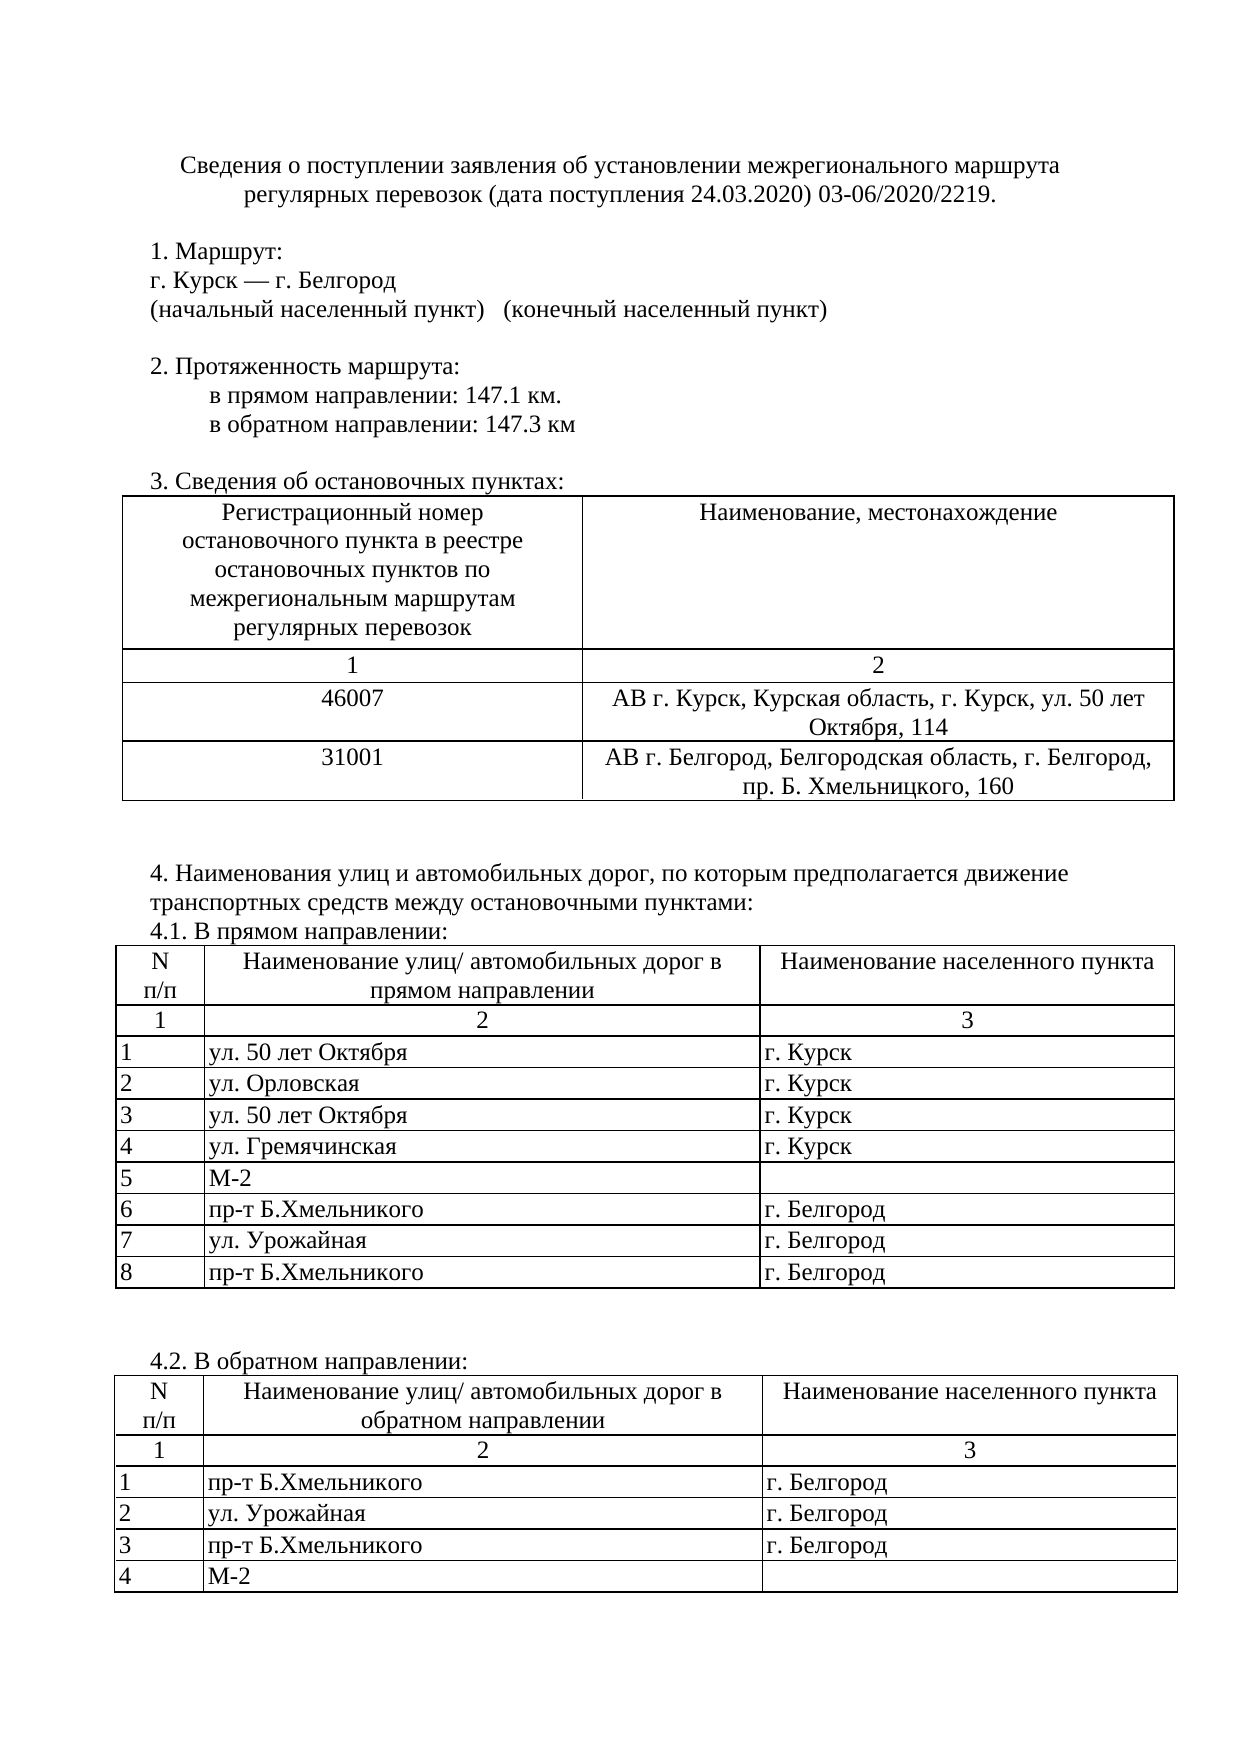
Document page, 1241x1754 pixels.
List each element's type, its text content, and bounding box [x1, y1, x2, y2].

table_cell 4 [115, 1561, 203, 1591]
text 3. Сведения об остановочных пунктах: [150, 466, 1090, 495]
table_cell г. Белгород [763, 1528, 1177, 1560]
table_header Наименование населенного пункта [761, 946, 1174, 1004]
text г. Курск — г. Белгород [150, 265, 1090, 294]
text 2. Протяженность маршрута: [150, 351, 1090, 380]
table_cell 5 [117, 1163, 204, 1193]
table_cell 2 [117, 1068, 204, 1098]
table_cell ул. Орловская [205, 1068, 759, 1098]
table_cell пр-т Б.Хмельникого [205, 1257, 759, 1287]
table_cell М-2 [204, 1561, 762, 1591]
table_cell 1 [117, 1006, 204, 1035]
table_cell г. Белгород [761, 1257, 1174, 1287]
table_cell 2 [204, 1436, 762, 1465]
table_cell г. Белгород [763, 1497, 1177, 1528]
table_cell ул. 50 лет Октября [205, 1100, 759, 1130]
table_cell 6 [117, 1194, 204, 1224]
text в прямом направлении: 147.1 км. [150, 380, 1090, 409]
table_cell ул. Урожайная [205, 1226, 759, 1256]
table_cell АВ г. Белгород, Белгородская область, г. Белгород, пр. Б. Хмельницкого, 160 [583, 742, 1173, 799]
table_cell 8 [117, 1257, 204, 1287]
table_cell ул. Гремячинская [205, 1131, 759, 1161]
table_cell 2 [205, 1006, 759, 1035]
table_cell г. Курск [761, 1037, 1174, 1067]
text 4.1. В прямом направлении: [150, 916, 1090, 945]
table_cell г. Курск [761, 1131, 1174, 1161]
text Сведения о поступлении заявления об установлении межрегионального маршрута регулярных перевозок (дата поступления 24.03.2020) 03-06/2020/2219. [150, 150, 1090, 207]
table_cell пр-т Б.Хмельникого [204, 1467, 762, 1497]
table_header Наименование, местонахождение [583, 497, 1173, 648]
table_cell 1 [117, 1037, 204, 1067]
table_cell пр-т Б.Хмельникого [205, 1194, 759, 1224]
table_header N п/п [115, 1376, 203, 1434]
table_header Наименование населенного пункта [763, 1376, 1177, 1434]
table_cell ул. 50 лет Октября [205, 1037, 759, 1067]
table_cell г. Курск [761, 1100, 1174, 1130]
text (начальный населенный пункт) (конечный населенный пункт) [150, 294, 1090, 322]
table_cell пр-т Б.Хмельникого [204, 1530, 762, 1560]
table_cell 46007 [123, 683, 582, 740]
table_cell [761, 1163, 1174, 1193]
table_cell 2 [583, 650, 1173, 681]
table_cell АВ г. Курск, Курская область, г. Курск, ул. 50 лет Октября, 114 [583, 683, 1173, 740]
table_cell ул. Урожайная [204, 1498, 762, 1528]
table_cell г. Курск [761, 1068, 1174, 1098]
table_cell г. Белгород [761, 1226, 1174, 1256]
text в обратном направлении: 147.3 км [150, 409, 1090, 437]
table_cell 4 [117, 1131, 204, 1161]
table_cell [763, 1560, 1177, 1591]
table_cell 7 [117, 1226, 204, 1256]
table_cell 1 [115, 1466, 203, 1497]
table_cell 1 [115, 1435, 203, 1465]
table_cell 3 [761, 1006, 1174, 1035]
text 4. Наименования улиц и автомобильных дорог, по которым предполагается движение транспортных средств между остановочными пунктами: [150, 858, 1090, 916]
table_header Наименование улиц/ автомобильных дорог в прямом направлении [205, 946, 759, 1004]
table_cell 3 [115, 1529, 203, 1560]
text 4.2. В обратном направлении: [150, 1346, 1090, 1375]
table_cell 2 [115, 1498, 203, 1528]
table_cell г. Белгород [761, 1194, 1174, 1224]
table_cell М-2 [205, 1163, 759, 1193]
table_cell 1 [123, 650, 582, 681]
table_header Наименование улиц/ автомобильных дорог в обратном направлении [204, 1376, 762, 1434]
table_cell г. Белгород [763, 1465, 1177, 1497]
table_header N п/п [117, 946, 204, 1004]
table_cell 3 [763, 1434, 1177, 1465]
table_cell 31001 [123, 742, 582, 799]
table_header Регистрационный номер остановочного пункта в реестре остановочных пунктов по межрегиональным маршрутам регулярных перевозок [123, 497, 582, 648]
table_cell 3 [117, 1100, 204, 1130]
text 1. Маршрут: [150, 236, 1090, 265]
